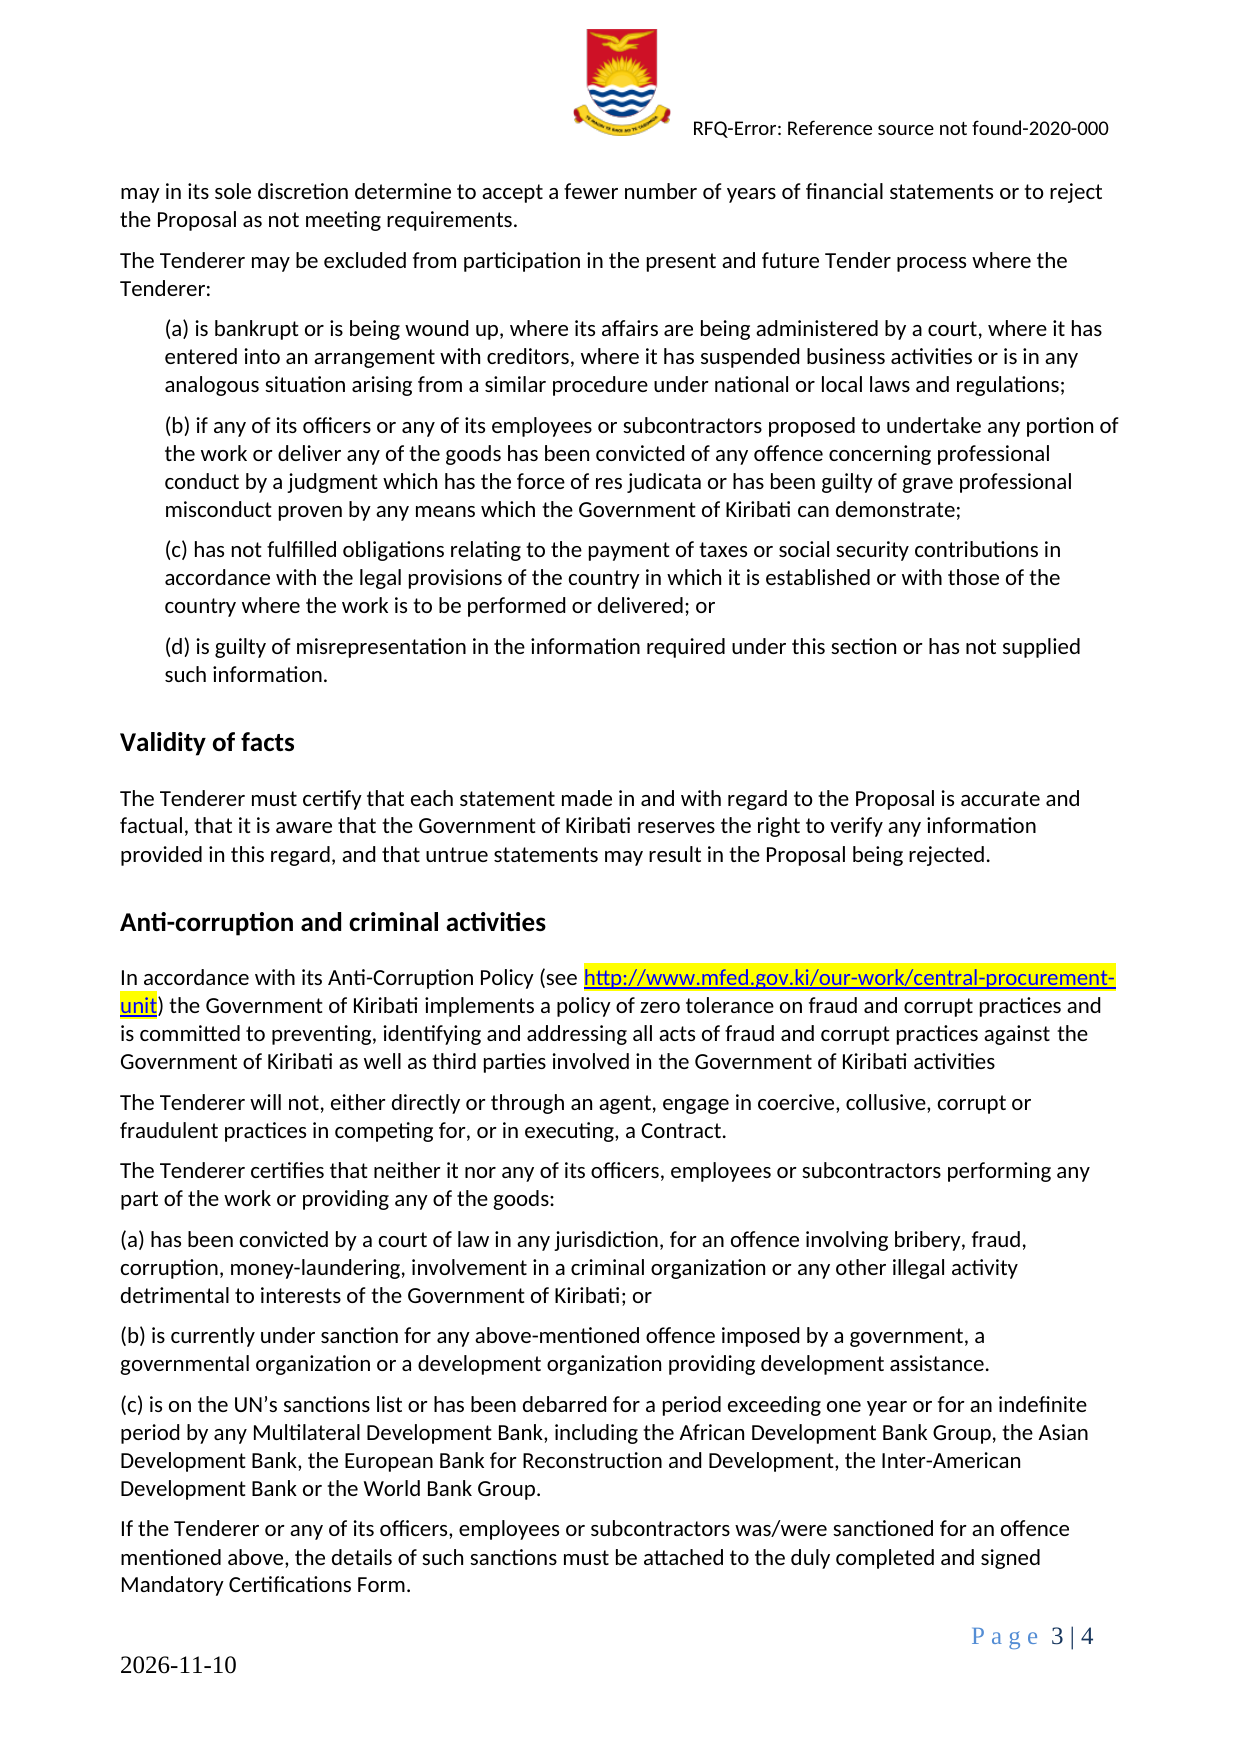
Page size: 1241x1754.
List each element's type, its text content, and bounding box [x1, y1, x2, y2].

text The Tenderer will not, either directly or through an agent, engage in coercive, collusive, corrupt or fraudulent practices in competing for, or in executing, a Contract. [120, 1088, 1120, 1144]
text The Tenderer must certify that each statement made in and with regard to the Proposal is accurate and factual, that it is aware that the Government of Kiribati reserves the right to verify any information provided in this regard, and that untrue statements may result in the Proposal being rejected. [120, 784, 1120, 868]
text The Tenderer may be excluded from participation in the present and future Tender process where the Tenderer: [120, 246, 1120, 302]
text (c) has not fulfilled obligations relating to the payment of taxes or social security contributions in accordance with the legal provisions of the country in which it is established or with those of the country where the work is to be performed or delivered; or [164, 536, 1120, 619]
text (c) is on the UN’s sanctions list or has been debarred for a period exceeding one year or for an indefinite period by any Multilateral Development Bank, including the African Development Bank Group, the Asian Development Bank, the European Bank for Reconstruction and Development, the Inter-American Development Bank or the World Bank Group. [120, 1390, 1120, 1502]
text If the Tenderer or any of its officers, employees or subcontractors was/were sanctioned for an offence mentioned above, the details of such sanctions must be attached to the duly completed and signed Mandatory Certifications Form. [120, 1514, 1120, 1599]
subtitle Anti-corruption and criminal activities [120, 905, 1120, 938]
text (a) has been convicted by a court of law in any jurisdiction, for an offence involving bribery, fraud, corruption, money-laundering, involvement in a criminal organization or any other illegal activity detrimental to interests of the Government of Kiribati; or [120, 1225, 1120, 1309]
subtitle Validity of facts [120, 726, 1120, 759]
text (d) is guilty of misrepresentation in the information required under this section or has not supplied such information. [164, 632, 1120, 688]
text (b) is currently under sanction for any above-mentioned offence imposed by a government, a governmental organization or a development organization providing development assistance. [120, 1321, 1120, 1377]
text (b) if any of its officers or any of its employees or subcontractors proposed to undertake any portion of the work or deliver any of the goods has been convicted of any offence concerning professional conduct by a judgment which has the force of res judicata or has been guilty of grave professional misconduct proven by any means which the Government of Kiribati can demonstrate; [164, 411, 1120, 523]
text The Tenderer certifies that neither it nor any of its officers, employees or subcontractors performing any part of the work or providing any of the goods: [120, 1156, 1120, 1212]
text (a) is bankrupt or is being wound up, where its affairs are being administered by a court, where it has entered into an arrangement with creditors, where it has suspended business activities or is in any analogous situation arising from a similar procedure under national or local laws and regulations; [164, 314, 1120, 398]
text In accordance with its Anti-Corruption Policy (see http://www.mfed.gov.ki/our-work/central-procurement-unit) the Government of Kiribati implements a policy of zero tolerance on fraud and corrupt practices and is committed to preventing, identifying and addressing all acts of fraud and corrupt practices against the Government of Kiribati as well as third parties involved in the Government of Kiribati activities [120, 963, 1120, 1075]
picture [573, 29, 671, 136]
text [120, 177, 1120, 233]
